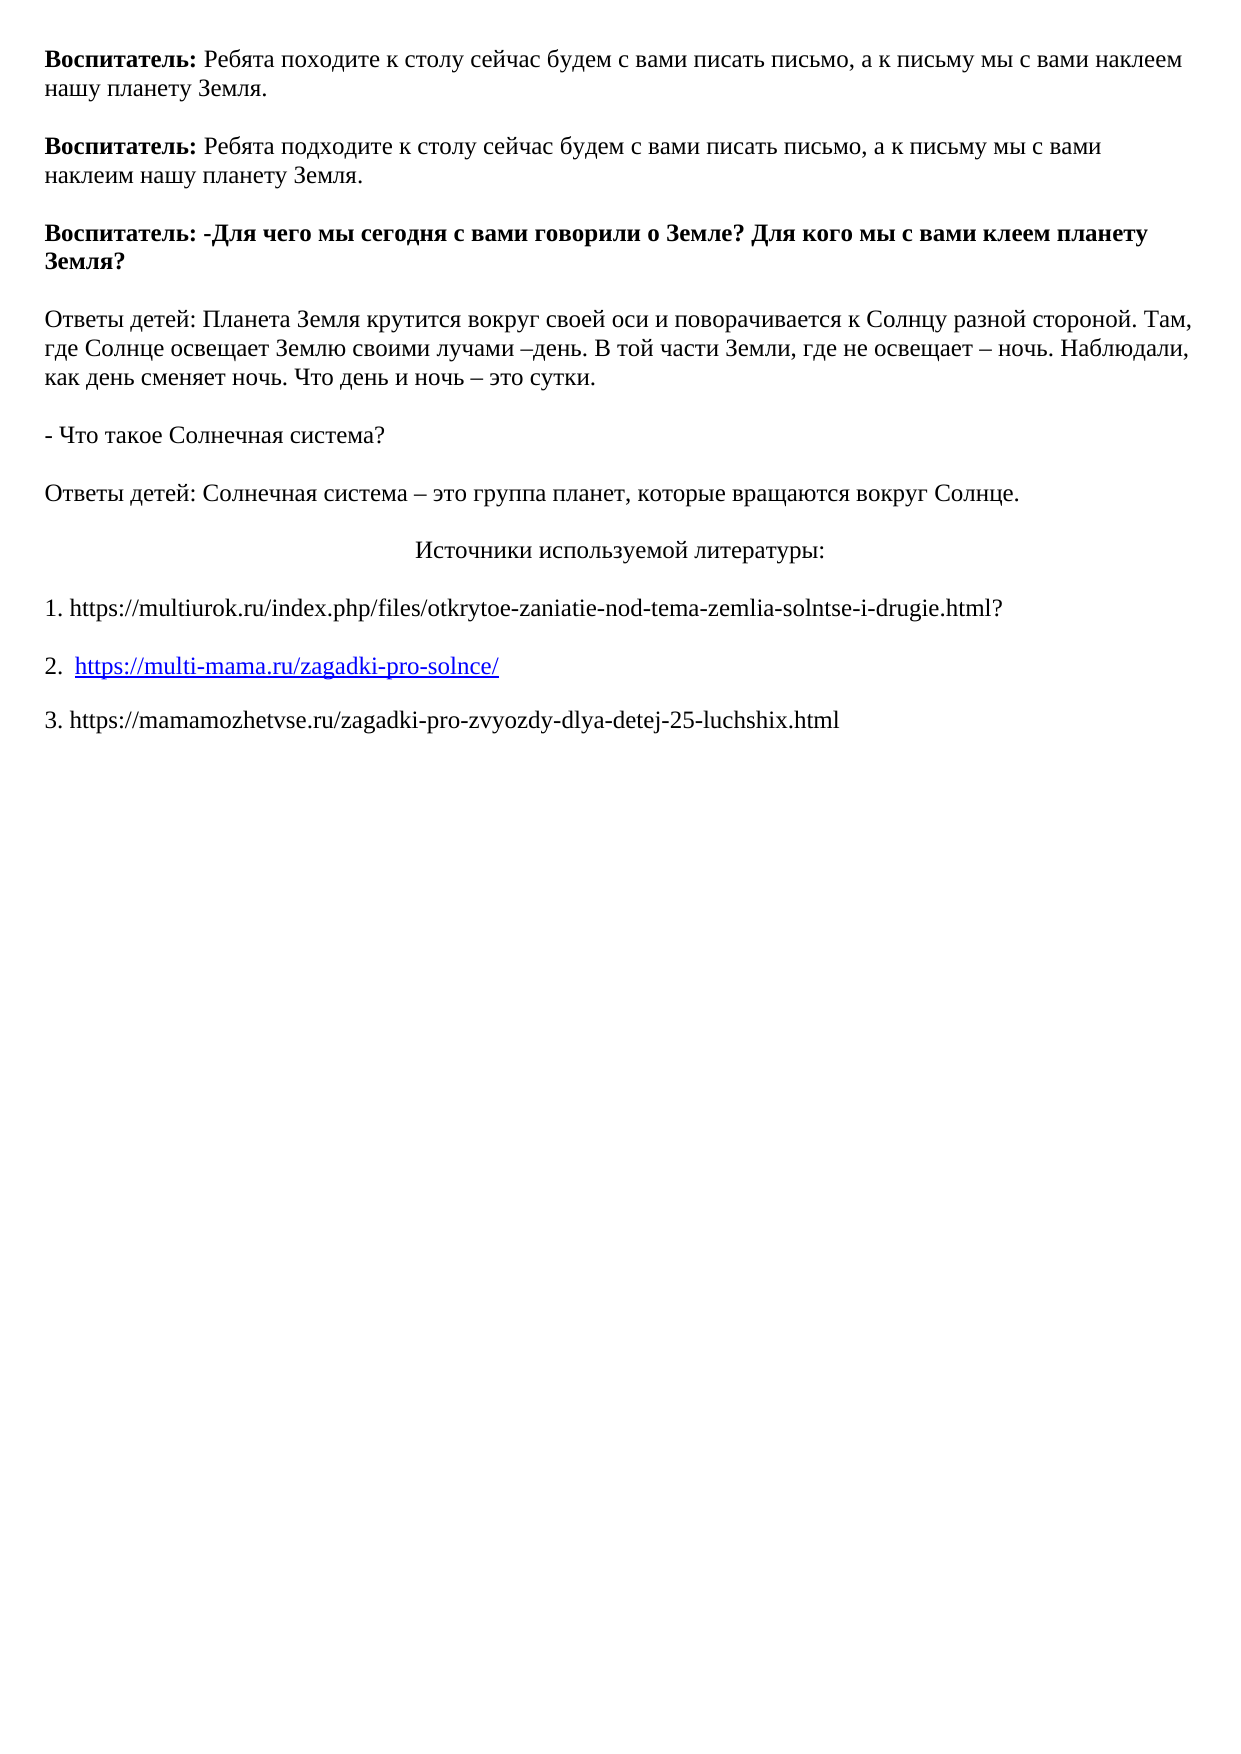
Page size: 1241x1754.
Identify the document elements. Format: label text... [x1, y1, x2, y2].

text - Что такое Солнечная система? [44, 420, 1196, 448]
text Ответы детей: Солнечная система – это группа планет, которые вращаются вокруг Солнце. [44, 478, 1196, 506]
text 1. https://multiurok.ru/index.php/files/otkrytoe-zaniatie-nod-tema-zemlia-solntse-i-drugie.html? [44, 593, 1196, 622]
text Ответы детей: Планета Земля крутится вокруг своей оси и поворачивается к Солнцу разной стороной. Там, где Солнце освещает Землю своими лучами –день. В той части Земли, где не освещает – ночь. Наблюдали, как день сменяет ночь. Что день и ночь – это сутки. [44, 304, 1196, 391]
text Воспитатель: Ребята подходите к столу сейчас будем с вами писать письмо, а к письму мы с вами наклеим нашу планету Земля. [44, 131, 1196, 188]
text 3. https://mamamozhetvse.ru/zagadki-pro-zvyozdy-dlya-detej-25-luchshix.html [44, 705, 1196, 734]
text 2. https://multi-mama.ru/zagadki-pro-solnce/ [44, 651, 1196, 680]
text Источники используемой литературы: [44, 536, 1196, 564]
text Воспитатель: Ребята походите к столу сейчас будем с вами писать письмо, а к письму мы с вами наклеем нашу планету Земля. [44, 44, 1196, 102]
text Воспитатель: -Для чего мы сегодня с вами говорили о Земле? Для кого мы с вами клеем планету Земля? [44, 218, 1196, 275]
